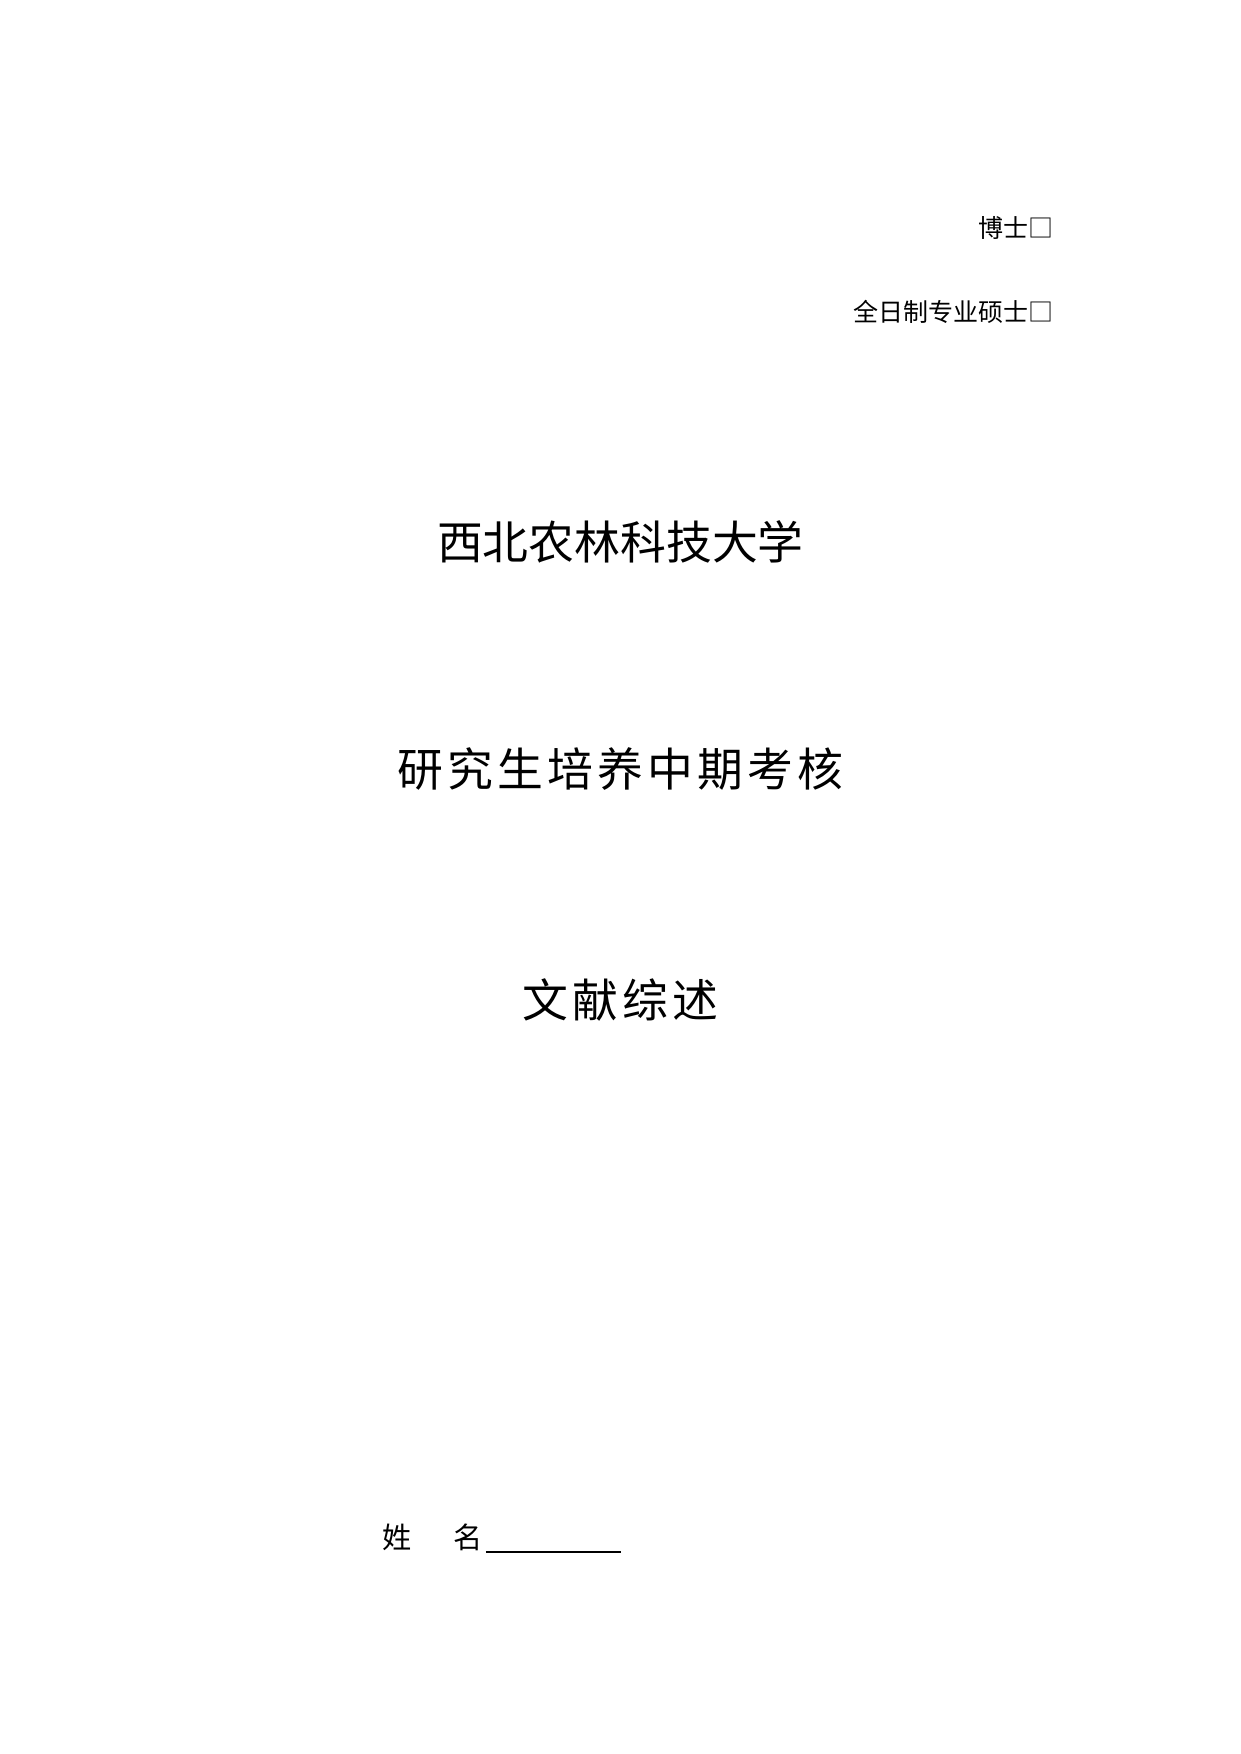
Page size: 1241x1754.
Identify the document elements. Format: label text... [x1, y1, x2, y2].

text 姓 名 [187, 1504, 1053, 1569]
text 研究生培养中期考核 [187, 718, 1053, 816]
text 文献综述 [187, 948, 1053, 1046]
text 博士□ [187, 194, 1053, 259]
text 全日制专业硕士□ [187, 278, 1053, 343]
text 西北农林科技大学 [187, 491, 1053, 588]
